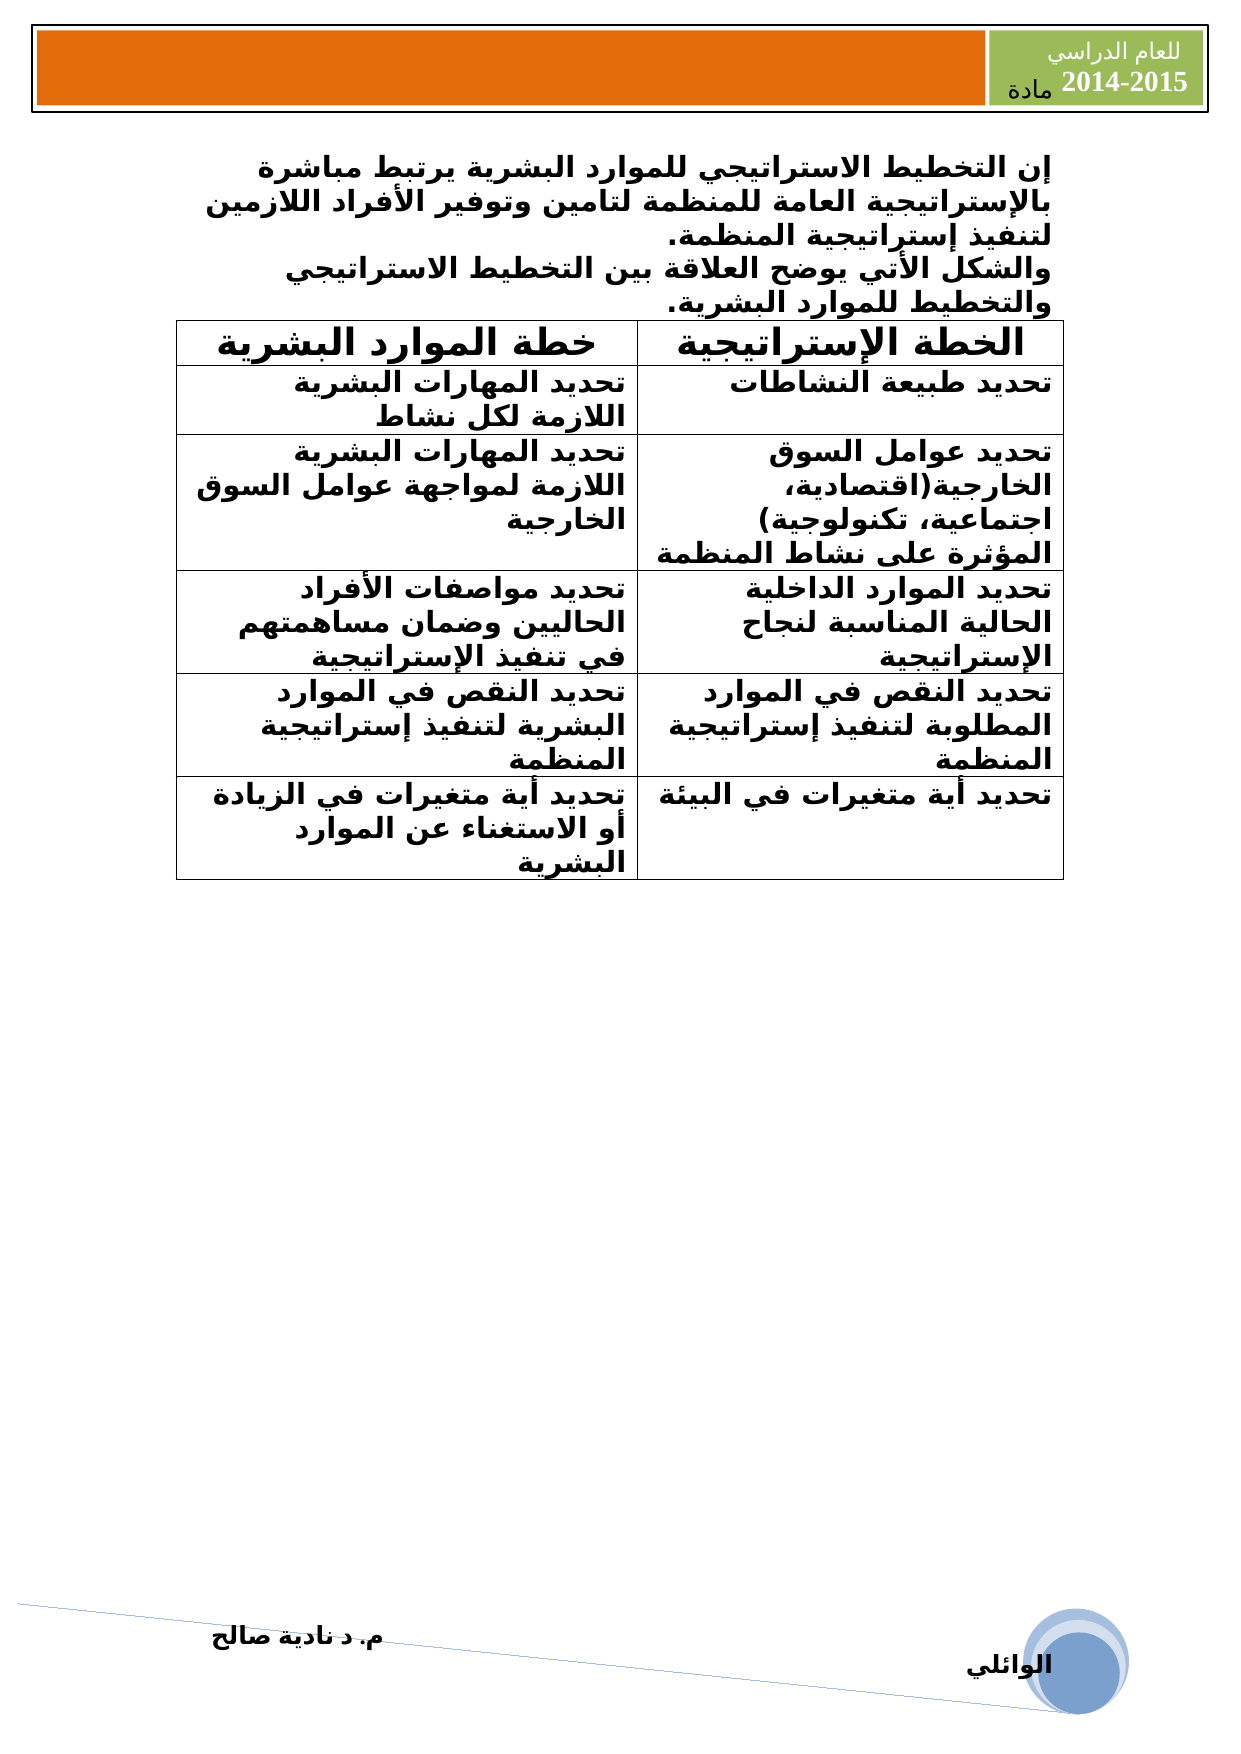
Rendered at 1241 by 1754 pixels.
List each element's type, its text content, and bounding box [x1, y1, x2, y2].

table_cell تحديد النقص في الموارد البشرية لتنفيذ إستراتيجية المنظمة [177, 674, 637, 776]
table_cell تحديد الموارد الداخلية الحالية المناسبة لنجاح الإستراتيجية [638, 571, 1063, 673]
table_cell تحديد أية متغيرات في الزيادة أو الاستغناء عن الموارد البشرية [177, 777, 637, 879]
table_cell تحديد طبيعة النشاطات [638, 366, 1063, 433]
table_cell تحديد النقص في الموارد المطلوبة لتنفيذ إستراتيجية المنظمة [638, 674, 1063, 776]
table_cell تحديد مواصفات الأفراد الحاليين وضمان مساهمتهم في تنفيذ الإستراتيجية [177, 571, 637, 673]
table_header الخطة الإستراتيجية [638, 321, 1063, 364]
table_cell تحديد أية متغيرات في البيئة [638, 777, 1063, 879]
table_cell تحديد عوامل السوق الخارجية(اقتصادية، اجتماعية، تكنولوجية) المؤثرة على نشاط المنظمة [638, 435, 1063, 570]
text إن التخطيط الاستراتيجي للموارد البشرية يرتبط مباشرة بالإستراتيجية العامة للمنظمة لتامين وتوفير الأفراد اللازمين لتنفيذ إستراتيجية المنظمة. [187, 150, 1053, 252]
table_header خطة الموارد البشرية [177, 321, 637, 364]
table_cell تحديد المهارات البشرية اللازمة لمواجهة عوامل السوق الخارجية [177, 435, 637, 570]
table_cell تحديد المهارات البشرية اللازمة لكل نشاط [177, 366, 637, 433]
text والشكل الأتي يوضح العلاقة بين التخطيط الاستراتيجي والتخطيط للموارد البشرية. [187, 252, 1053, 320]
